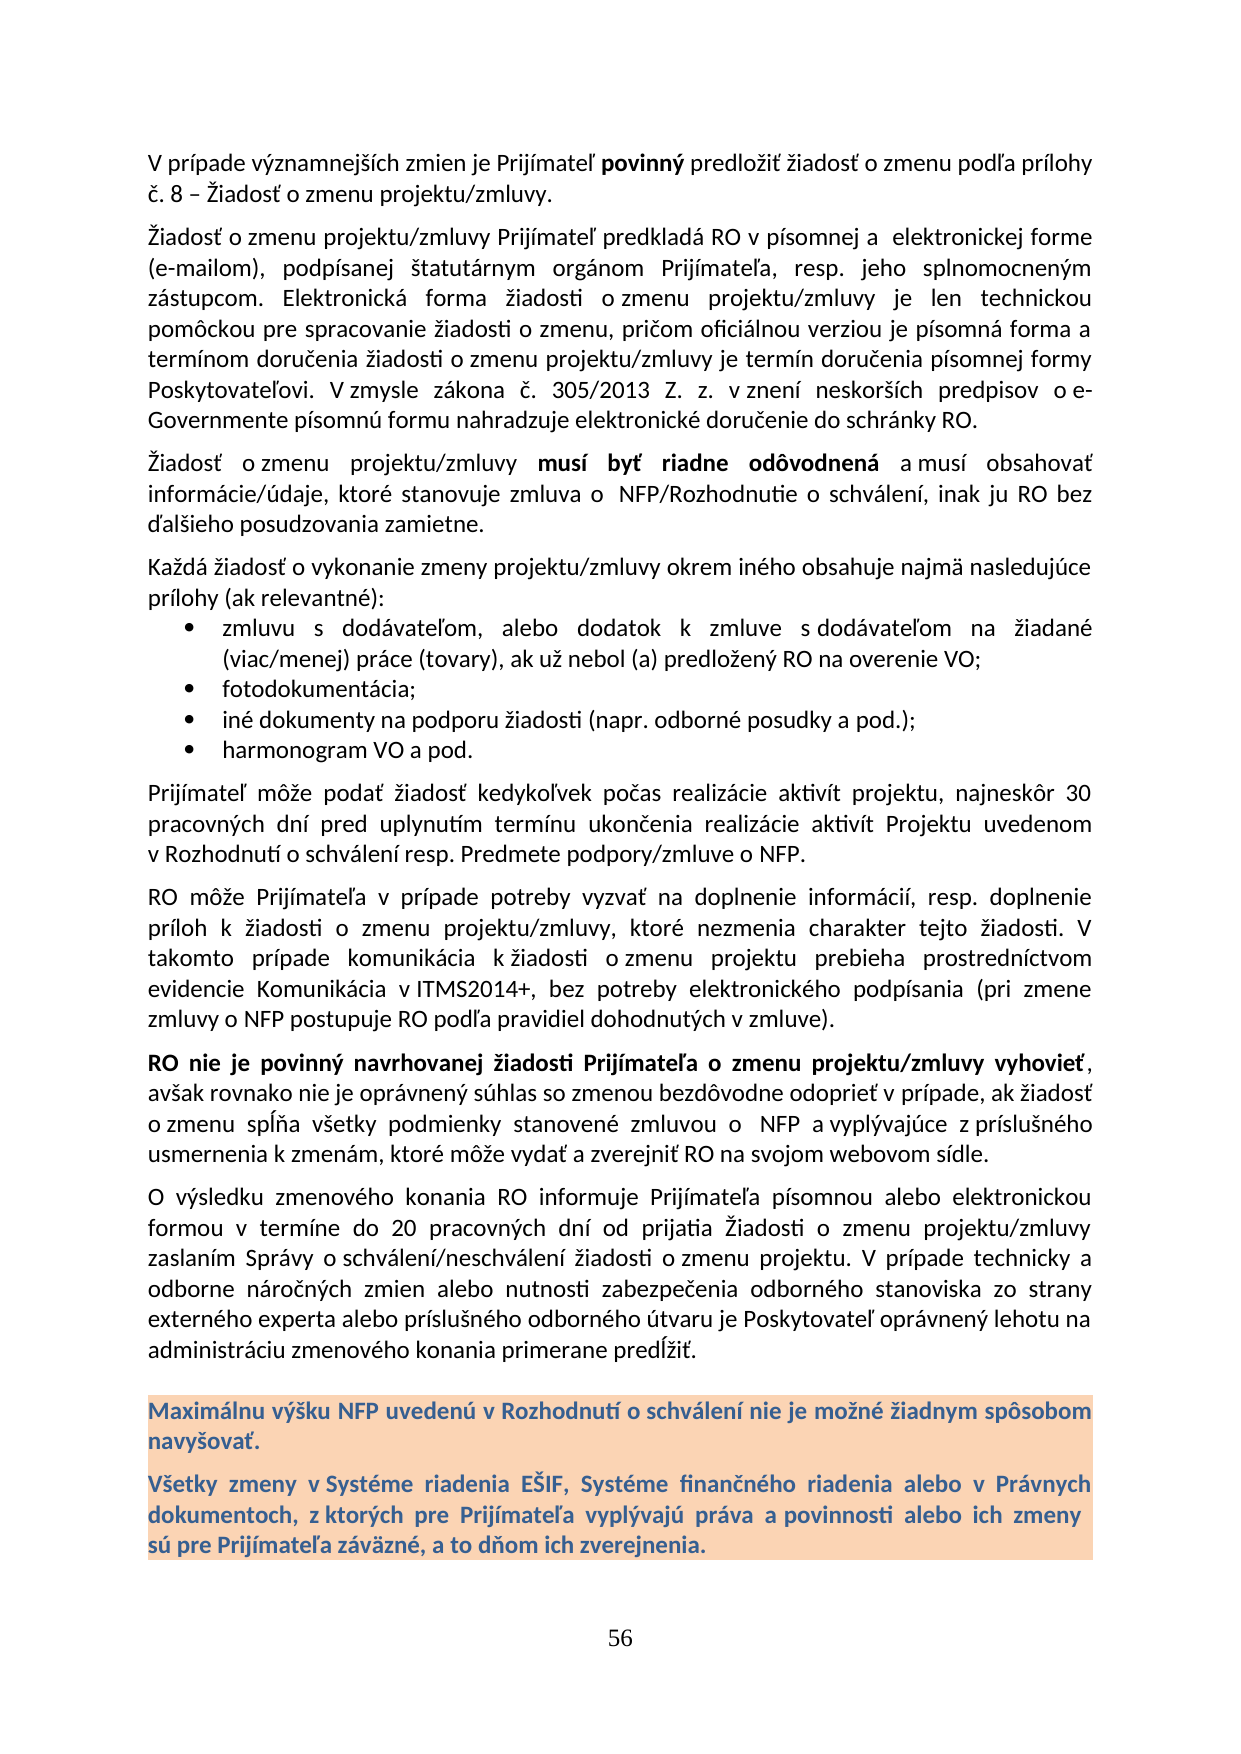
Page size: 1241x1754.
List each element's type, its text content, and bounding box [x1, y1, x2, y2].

text V prípade významnejších zmien je Prijímateľ povinný predložiť žiadosť o zmenu podľa prílohy č. 8 – Žiadosť o zmenu projektu/zmluvy. [148, 148, 1093, 209]
list zmluvu s dodávateľom, alebo dodatok k zmluve s dodávateľom na žiadané (viac/menej) práce (tovary), ak už nebol (a) predložený RO na overenie VO; [185, 612, 1093, 673]
text RO nie je povinný navrhovanej žiadosti Prijímateľa o zmenu projektu/zmluvy vyhovieť, avšak rovnako nie je oprávnený súhlas so zmenou bezdôvodne odoprieť v prípade, ak žiadosť o zmenu spĺňa všetky podmienky stanovené zmluvou o NFP a vyplývajúce z príslušného usmernenia k zmenám, ktoré môže vydať a zverejniť RO na svojom webovom sídle. [148, 1047, 1093, 1169]
text Všetky zmeny v Systéme riadenia EŠIF, Systéme finančného riadenia alebo v Právnych dokumentoch, z ktorých pre Prijímateľa vyplývajú práva a povinnosti alebo ich zmeny sú pre Prijímateľa záväzné, a to dňom ich zverejnenia. [148, 1468, 1093, 1560]
text Prijímateľ môže podať žiadosť kedykoľvek počas realizácie aktivít projektu, najneskôr 30 pracovných dní pred uplynutím termínu ukončenia realizácie aktivít Projektu uvedenom v Rozhodnutí o schválení resp. Predmete podpory/zmluve o NFP. [148, 777, 1093, 869]
text RO môže Prijímateľa v prípade potreby vyzvať na doplnenie informácií, resp. doplnenie príloh k žiadosti o zmenu projektu/zmluvy, ktoré nezmenia charakter tejto žiadosti. V takomto prípade komunikácia k žiadosti o zmenu projektu prebieha prostredníctvom evidencie Komunikácia v ITMS2014+, bez potreby elektronického podpísania (pri zmene zmluvy o NFP postupuje RO podľa pravidiel dohodnutých v zmluve). [148, 882, 1093, 1034]
list iné dokumenty na podporu žiadosti (napr. odborné posudky a pod.); [185, 704, 1093, 734]
text Žiadosť o zmenu projektu/zmluvy Prijímateľ predkladá RO v písomnej a elektronickej forme (e-mailom), podpísanej štatutárnym orgánom Prijímateľa, resp. jeho splnomocneným zástupcom. Elektronická forma žiadosti o zmenu projektu/zmluvy je len technickou pomôckou pre spracovanie žiadosti o zmenu, pričom oficiálnou verziou je písomná forma a termínom doručenia žiadosti o zmenu projektu/zmluvy je termín doručenia písomnej formy Poskytovateľovi. V zmysle zákona č. 305/2013 Z. z. v znení neskorších predpisov o e-Governmente písomnú formu nahradzuje elektronické doručenie do schránky RO. [148, 221, 1093, 435]
text Žiadosť o zmenu projektu/zmluvy musí byť riadne odôvodnená a musí obsahovať informácie/údaje, ktoré stanovuje zmluva o NFP/Rozhodnutie o schválení, inak ju RO bez ďalšieho posudzovania zamietne. [148, 447, 1093, 539]
list fotodokumentácia; [185, 673, 1093, 704]
list harmonogram VO a pod. [185, 734, 1093, 765]
text O výsledku zmenového konania RO informuje Prijímateľa písomnou alebo elektronickou formou v termíne do 20 pracovných dní od prijatia Žiadosti o zmenu projektu/zmluvy zaslaním Správy o schválení/neschválení žiadosti o zmenu projektu. V prípade technicky a odborne náročných zmien alebo nutnosti zabezpečenia odborného stanoviska zo strany externého experta alebo príslušného odborného útvaru je Poskytovateľ oprávnený lehotu na administráciu zmenového konania primerane predĺžiť. [148, 1181, 1093, 1364]
text Maximálnu výšku NFP uvedenú v Rozhodnutí o schválení nie je možné žiadnym spôsobom navyšovať. [148, 1395, 1093, 1456]
text Každá žiadosť o vykonanie zmeny projektu/zmluvy okrem iného obsahuje najmä nasledujúce prílohy (ak relevantné): [148, 551, 1093, 612]
